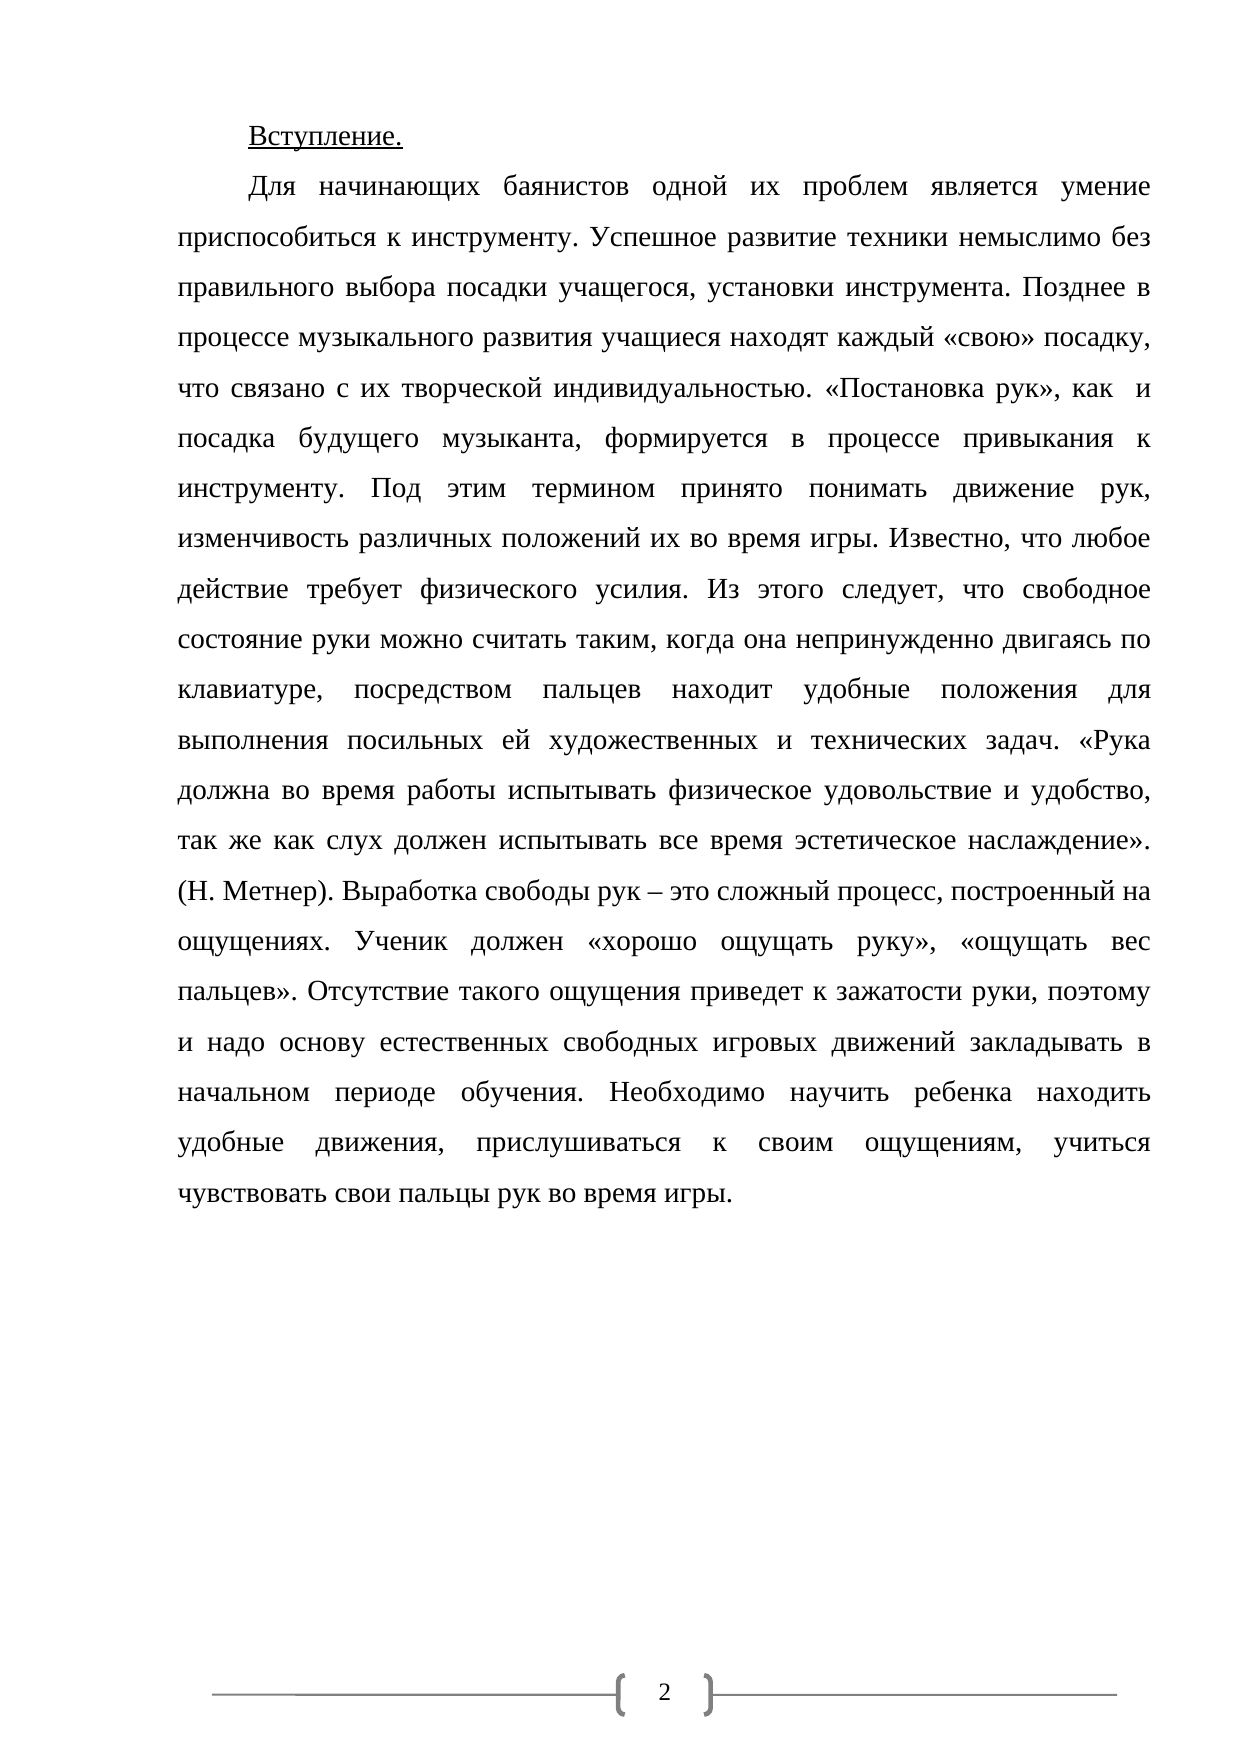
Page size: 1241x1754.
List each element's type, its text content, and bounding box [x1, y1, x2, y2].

text Вступление. [177, 118, 1152, 152]
text Для начинающих баянистов одной их проблем является умение приспособиться к инструменту. Успешное развитие техники немыслимо без правильного выбора посадки учащегося, установки инструмента. Позднее в процессе музыкального развития учащиеся находят каждый «свою» посадку, что связано с их творческой индивидуальностью. «Постановка рук», как и посадка будущего музыканта, формируется в процессе привыкания к инструменту. Под этим термином принято понимать движение рук, изменчивость различных положений их во время игры. Известно, что любое действие требует физического усилия. Из этого следует, что свободное состояние руки можно считать таким, когда она непринужденно двигаясь по клавиатуре, посредством пальцев находит удобные положения для выполнения посильных ей художественных и технических задач. «Рука должна во время работы испытывать физическое удовольствие и удобство, так же как слух должен испытывать все время эстетическое наслаждение». (Н. Метнер). Выработка свободы рук – это сложный процесс, построенный на ощущениях. Ученик должен «хорошо ощущать руку», «ощущать вес пальцев». Отсутствие такого ощущения приведет к зажатости руки, поэтому и надо основу естественных свободных игровых движений закладывать в начальном периоде обучения. Необходимо научить ребенка находить удобные движения, прислушиваться к своим ощущениям, учиться чувствовать свои пальцы рук во время игры. [177, 168, 1152, 1208]
